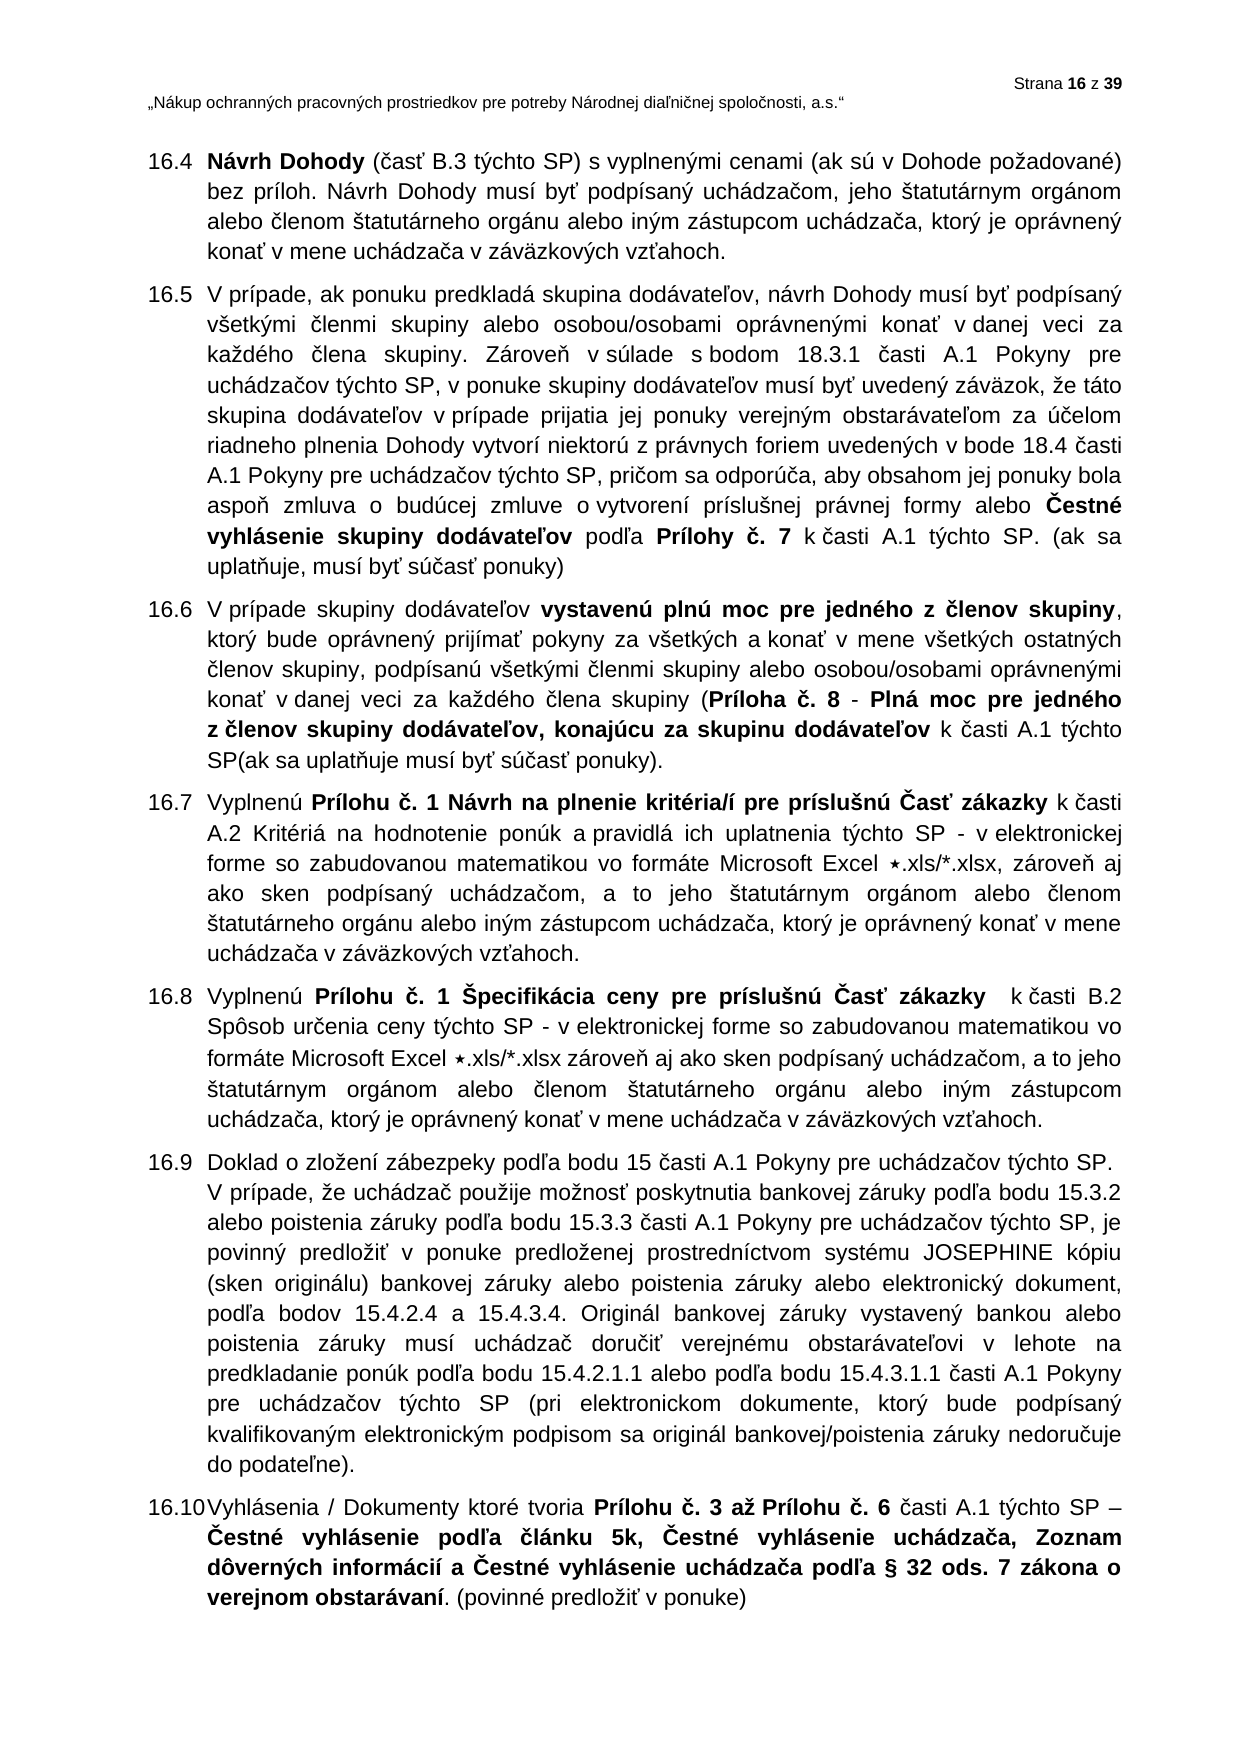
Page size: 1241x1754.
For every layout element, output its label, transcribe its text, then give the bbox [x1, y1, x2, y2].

list Doklad o zložení zábezpeky podľa bodu 15 časti A.1 Pokyny pre uchádzačov týchto SP. V prípade, že uchádzač použije možnosť poskytnutia bankovej záruky podľa bodu 15.3.2 alebo poistenia záruky podľa bodu 15.3.3 časti A.1 Pokyny pre uchádzačov týchto SP, je povinný predložiť v ponuke predloženej prostredníctvom systému JOSEPHINE kópiu (sken originálu) bankovej záruky alebo poistenia záruky alebo elektronický dokument, podľa bodov 15.4.2.4 a 15.4.3.4. Originál bankovej záruky vystavený bankou alebo poistenia záruky musí uchádzač doručiť verejnému obstarávateľovi v lehote na predkladanie ponúk podľa bodu 15.4.2.1.1 alebo podľa bodu 15.4.3.1.1 časti A.1 Pokyny pre uchádzačov týchto SP (pri elektronickom dokumente, ktorý bude podpísaný kvalifikovaným elektronickým podpisom sa originál bankovej/poistenia záruky nedoručuje do podateľne). [148, 1149, 1122, 1477]
list Vyhlásenia / Dokumenty ktoré tvoria Prílohu č. 3 až Prílohu č. 6 časti A.1 týchto SP – Čestné vyhlásenie podľa článku 5k, Čestné vyhlásenie uchádzača, Zoznam dôverných informácií a Čestné vyhlásenie uchádzača podľa § 32 ods. 7 zákona o verejnom obstarávaní. (povinné predložiť v ponuke) [148, 1493, 1122, 1610]
list V prípade skupiny dodávateľov vystavenú plnú moc pre jedného z členov skupiny, ktorý bude oprávnený prijímať pokyny za všetkých a konať v mene všetkých ostatných členov skupiny, podpísanú všetkými členmi skupiny alebo osobou/osobami oprávnenými konať v danej veci za každého člena skupiny (Príloha č. 8 - Plná moc pre jedného z členov skupiny dodávateľov, konajúcu za skupinu dodávateľov k časti A.1 týchto SP(ak sa uplatňuje musí byť súčasť ponuky). [148, 596, 1122, 773]
list Vyplnenú Prílohu č. 1 Návrh na plnenie kritéria/í pre príslušnú Časť zákazky k časti A.2 Kritériá na hodnotenie ponúk a pravidlá ich uplatnenia týchto SP - v elektronickej forme so zabudovanou matematikou vo formáte Microsoft Excel ٭.xls/*.xlsx, zároveň aj ako sken podpísaný uchádzačom, a to jeho štatutárnym orgánom alebo členom štatutárneho orgánu alebo iným zástupcom uchádzača, ktorý je oprávnený konať v mene uchádzača v záväzkových vzťahoch. [148, 789, 1122, 967]
list V prípade, ak ponuku predkladá skupina dodávateľov, návrh Dohody musí byť podpísaný všetkými členmi skupiny alebo osobou/osobami oprávnenými konať v danej veci za každého člena skupiny. Zároveň v súlade s bodom 18.3.1 časti A.1 Pokyny pre uchádzačov týchto SP, v ponuke skupiny dodávateľov musí byť uvedený záväzok, že táto skupina dodávateľov v prípade prijatia jej ponuky verejným obstarávateľom za účelom riadneho plnenia Dohody vytvorí niektorú z právnych foriem uvedených v bode 18.4 časti A.1 Pokyny pre uchádzačov týchto SP, pričom sa odporúča, aby obsahom jej ponuky bola aspoň zmluva o budúcej zmluve o vytvorení príslušnej právnej formy alebo Čestné vyhlásenie skupiny dodávateľov podľa Prílohy č. 7 k časti A.1 týchto SP. (ak sa uplatňuje, musí byť súčasť ponuky) [148, 281, 1122, 579]
list Návrh Dohody (časť B.3 týchto SP) s vyplnenými cenami (ak sú v Dohode požadované) bez príloh. Návrh Dohody musí byť podpísaný uchádzačom, jeho štatutárnym orgánom alebo členom štatutárneho orgánu alebo iným zástupcom uchádzača, ktorý je oprávnený konať v mene uchádzača v záväzkových vzťahoch. [148, 148, 1122, 265]
list Vyplnenú Prílohu č. 1 Špecifikácia ceny pre príslušnú Časť zákazky k časti B.2 Spôsob určenia ceny týchto SP - v elektronickej forme so zabudovanou matematikou vo formáte Microsoft Excel ٭.xls/*.xlsx zároveň aj ako sken podpísaný uchádzačom, a to jeho štatutárnym orgánom alebo členom štatutárneho orgánu alebo iným zástupcom uchádzača, ktorý je oprávnený konať v mene uchádzača v záväzkových vzťahoch. [148, 983, 1122, 1132]
